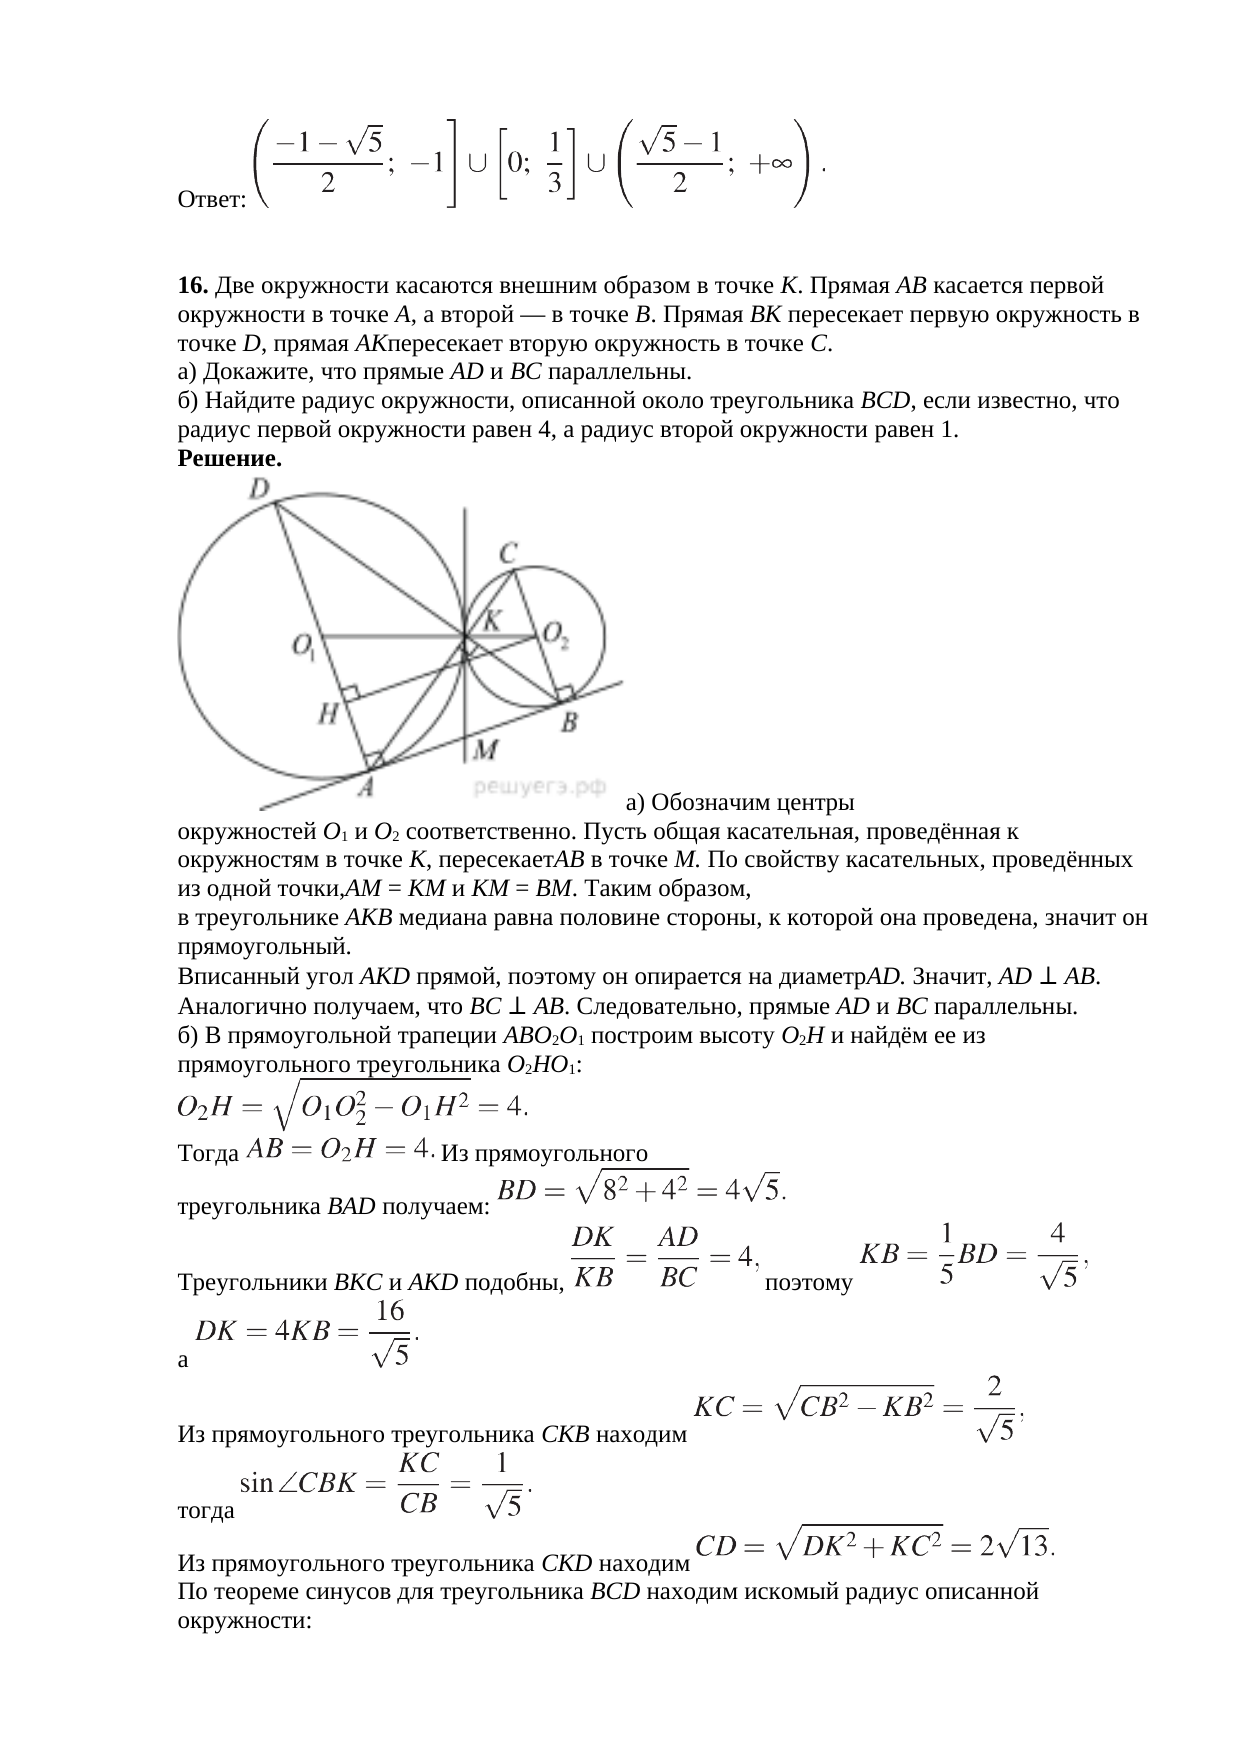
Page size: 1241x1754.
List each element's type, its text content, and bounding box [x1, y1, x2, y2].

text Тогда Из прямоугольного треугольника BAD получаем: [177, 1137, 1152, 1219]
picture [241, 1448, 532, 1519]
text Решение. [177, 443, 1152, 471]
picture [177, 1077, 528, 1162]
text в треугольнике AKB медиана равна половине стороны, к которой она проведена, значит он прямоугольный. [177, 902, 1152, 959]
picture [253, 118, 825, 208]
text По теореме синусов для треугольника BСD находим искомый радиус описанной окружности: [177, 1576, 1152, 1634]
text б) Найдите радиус окружности, описанной около треугольника BCD, если известно, что радиус первой окружности равен 4, а радиус второй окружности равен 1. [177, 385, 1152, 443]
text Вписанный угол AKD прямой, поэтому он опирается на диаметрAD. Значит, AD ⊥ AB. Аналогично получаем, что BC ⊥ AB. Следовательно, прямые AD и BC параллельны. [177, 959, 1152, 1020]
picture [496, 1167, 786, 1215]
picture [693, 1372, 1024, 1443]
picture [194, 1295, 418, 1368]
text а) Докажите, что прямые AD и BC параллельны. [177, 356, 1152, 385]
picture [177, 471, 626, 811]
picture [859, 1219, 1088, 1290]
text 16. Две окружности касаются внешним образом в точке K. Прямая AB касается первой окружности в точке A, а второй — в точке B. Прямая BK пересекает первую окружность в точке D, прямая AKпересекает вторую окружность в точке C. [177, 270, 1152, 356]
text б) В прямоугольной трапеции ABO2O1 построим высоту O2H и найдём ее из прямоугольного треугольника O2HO1: [177, 1020, 1152, 1077]
picture [571, 1225, 759, 1290]
picture [696, 1524, 1055, 1571]
